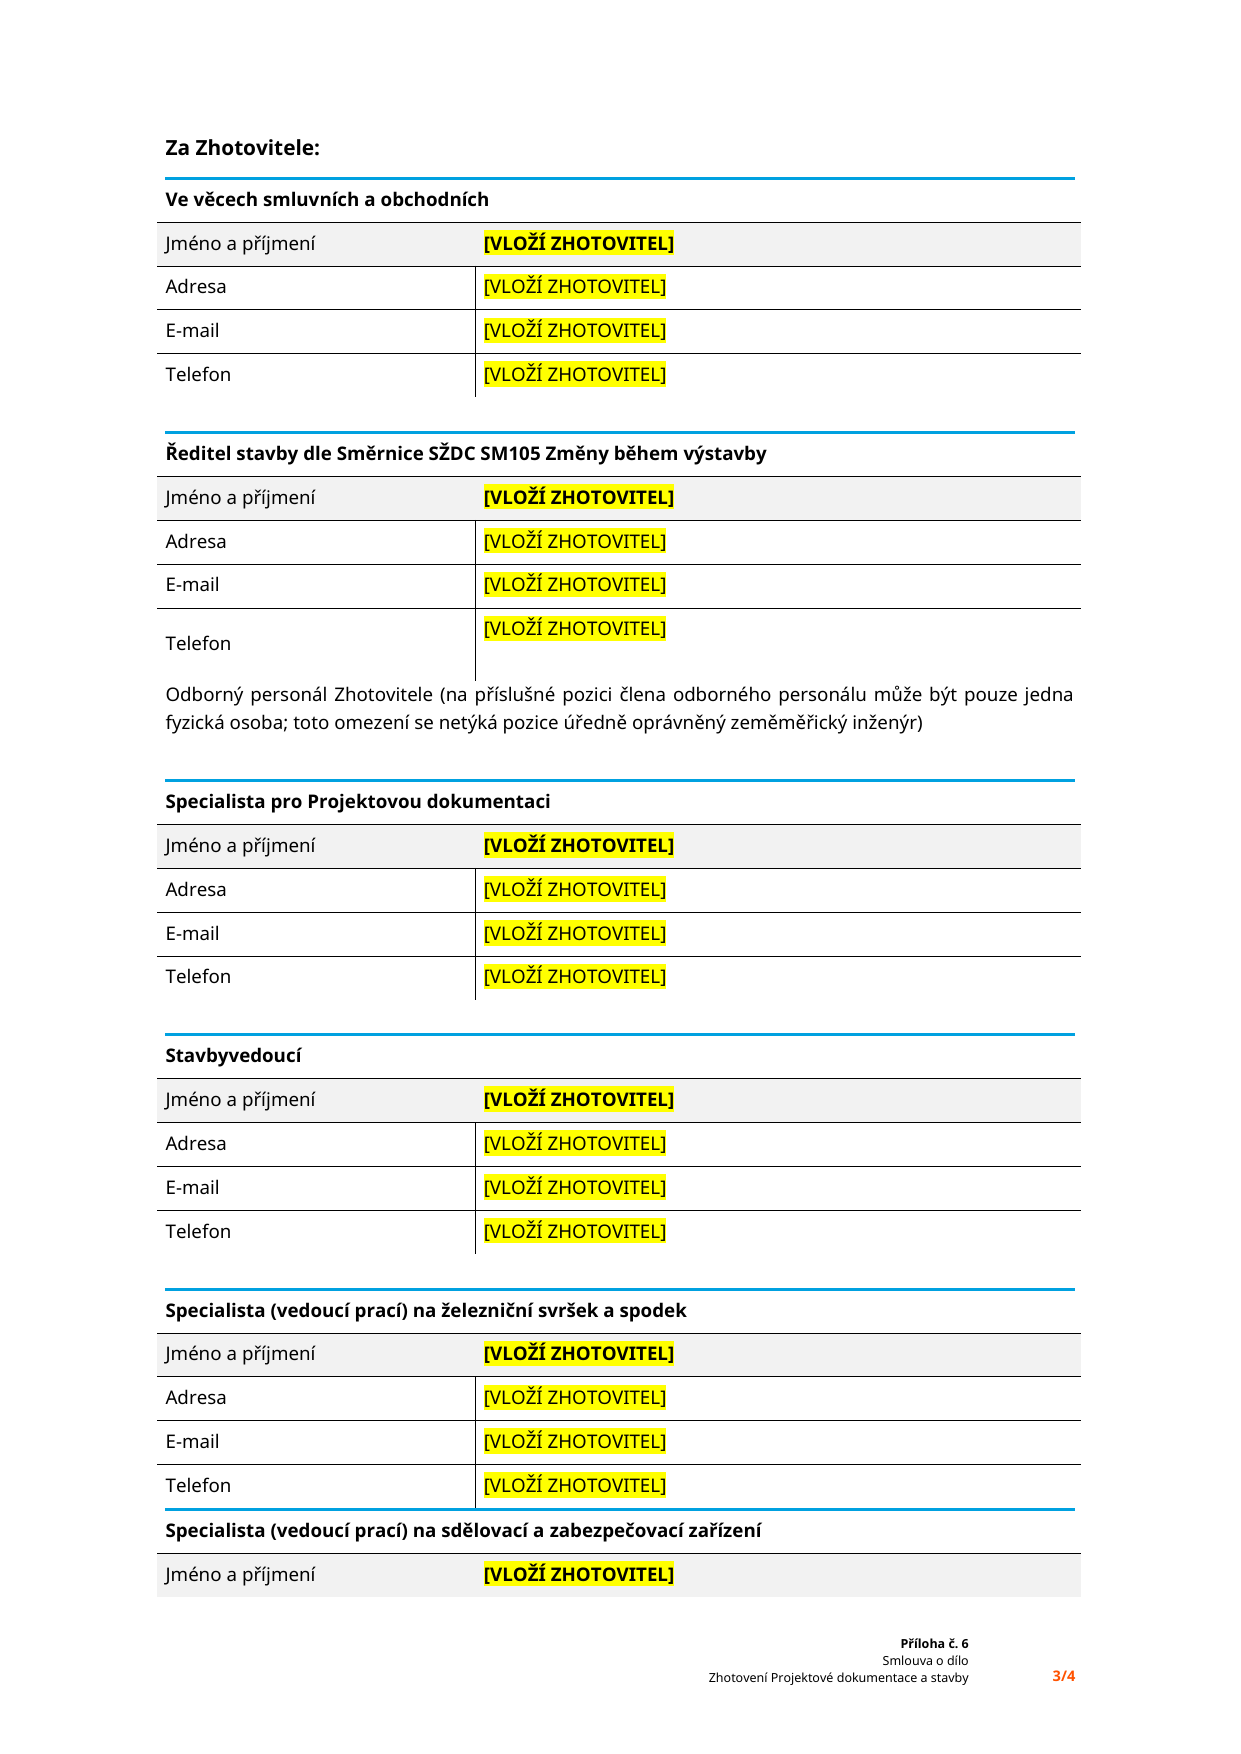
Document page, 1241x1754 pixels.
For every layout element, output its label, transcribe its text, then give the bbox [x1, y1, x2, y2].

table_cell Adresa [157, 1123, 475, 1166]
table_header [VLOŽÍ ZHOTOVITEL] [475, 825, 1081, 868]
table_cell [VLOŽÍ ZHOTOVITEL] [476, 913, 1081, 956]
table_cell [VLOŽÍ ZHOTOVITEL] [476, 1421, 1081, 1464]
table_cell Telefon [157, 1465, 475, 1508]
table_header Jméno a příjmení [157, 223, 475, 266]
table_cell [VLOŽÍ ZHOTOVITEL] [476, 1167, 1081, 1210]
table_cell [VLOŽÍ ZHOTOVITEL] [476, 609, 1081, 681]
table_cell E-mail [157, 565, 475, 607]
text Stavbyvedoucí [165, 1036, 1075, 1068]
table_cell [VLOŽÍ ZHOTOVITEL] [476, 1377, 1081, 1420]
table_cell Telefon [157, 609, 475, 681]
table_cell [VLOŽÍ ZHOTOVITEL] [476, 1123, 1081, 1166]
table_header [VLOŽÍ ZHOTOVITEL] [475, 223, 1081, 266]
table_header [VLOŽÍ ZHOTOVITEL] [475, 1079, 1081, 1122]
table_cell [VLOŽÍ ZHOTOVITEL] [476, 1465, 1081, 1508]
text Odborný personál Zhotovitele (na příslušné pozici člena odborného personálu může být pouze jedna fyzická osoba; toto omezení se netýká pozice úředně oprávněný zeměměřický inženýr) [165, 681, 1075, 734]
table_cell [VLOŽÍ ZHOTOVITEL] [476, 957, 1081, 999]
table_cell [VLOŽÍ ZHOTOVITEL] [476, 521, 1081, 563]
table_cell Telefon [157, 1211, 475, 1254]
table_header [VLOŽÍ ZHOTOVITEL] [475, 1554, 1081, 1597]
text Specialista (vedoucí prací) na sdělovací a zabezpečovací zařízení [165, 1511, 1075, 1543]
table_cell [VLOŽÍ ZHOTOVITEL] [476, 354, 1081, 397]
table_cell [VLOŽÍ ZHOTOVITEL] [476, 1211, 1081, 1254]
table_header Jméno a příjmení [157, 477, 475, 520]
text Specialista (vedoucí prací) na železniční svršek a spodek [165, 1291, 1075, 1322]
table_cell Adresa [157, 521, 475, 563]
table_cell Adresa [157, 267, 475, 309]
table_header Jméno a příjmení [157, 825, 475, 868]
table_cell Telefon [157, 957, 475, 999]
table_cell E-mail [157, 913, 475, 956]
table_header [VLOŽÍ ZHOTOVITEL] [475, 477, 1081, 520]
table_header [VLOŽÍ ZHOTOVITEL] [475, 1334, 1081, 1376]
text Specialista pro Projektovou dokumentaci [165, 782, 1075, 814]
table_header Jméno a příjmení [157, 1334, 475, 1376]
table_cell [VLOŽÍ ZHOTOVITEL] [476, 267, 1081, 309]
table_cell E-mail [157, 1167, 475, 1210]
table_cell [VLOŽÍ ZHOTOVITEL] [476, 310, 1081, 353]
text Ve věcech smluvních a obchodních [165, 180, 1075, 212]
table_cell E-mail [157, 1421, 475, 1464]
table_cell E-mail [157, 310, 475, 353]
table_cell Telefon [157, 354, 475, 397]
text Ředitel stavby dle Směrnice SŽDC SM105 Změny během výstavby [165, 434, 1075, 466]
table_cell Adresa [157, 1377, 475, 1420]
table_cell [VLOŽÍ ZHOTOVITEL] [476, 869, 1081, 912]
table_header Jméno a příjmení [157, 1079, 475, 1122]
table_cell Adresa [157, 869, 475, 912]
table_header Jméno a příjmení [157, 1554, 475, 1597]
table_cell [VLOŽÍ ZHOTOVITEL] [476, 565, 1081, 607]
text Za Zhotovitele: [165, 133, 1075, 161]
